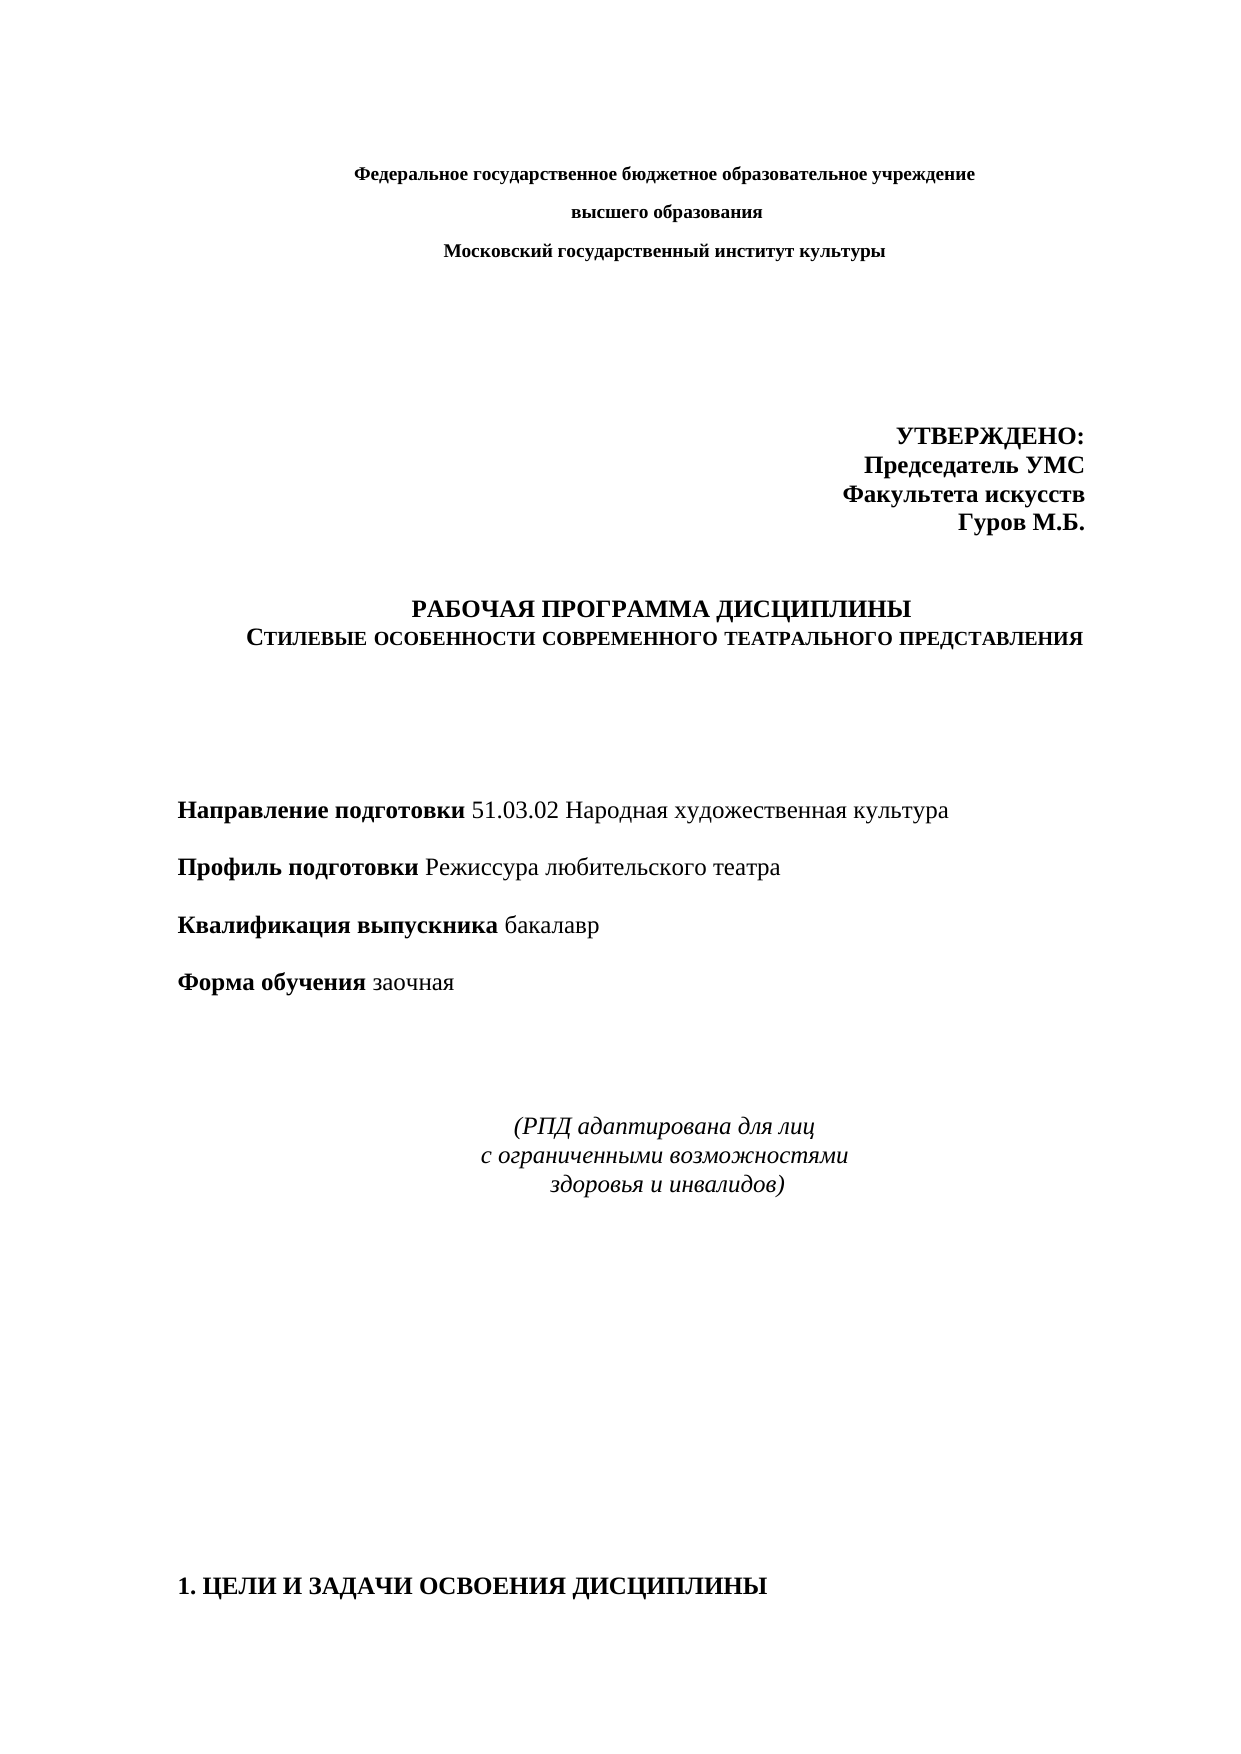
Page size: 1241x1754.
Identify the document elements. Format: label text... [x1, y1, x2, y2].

text Федеральное государственное бюджетное образовательное учреждение [177, 162, 1152, 201]
text (РПД адаптирована для лиц [177, 1111, 1152, 1140]
text РАБОЧАЯ ПРОГРАММА ДИСЦИПЛИНЫ Стилевые особенности современного театрального представления [177, 594, 1152, 651]
text Московский государственный институт культуры [177, 239, 1152, 277]
text Форма обучения заочная [177, 967, 1152, 996]
text с ограниченными возможностями [177, 1140, 1152, 1169]
text здоровья и инвалидов) [177, 1169, 1152, 1197]
text Направление подготовки 51.03.02 Народная художественная культура [177, 795, 1152, 824]
text Профиль подготовки Режиссура любительского театра [177, 852, 1152, 881]
text высшего образования [177, 201, 1152, 239]
table_header УТВЕРЖДЕНО: Председатель УМС Факультета искусств Гуров М.Б. [653, 421, 1096, 536]
text Квалификация выпускника бакалавр [177, 910, 1152, 939]
text 1. ЦЕЛИ И ЗАДАЧИ ОСВОЕНИЯ ДИСЦИПЛИНЫ [177, 1571, 1152, 1600]
